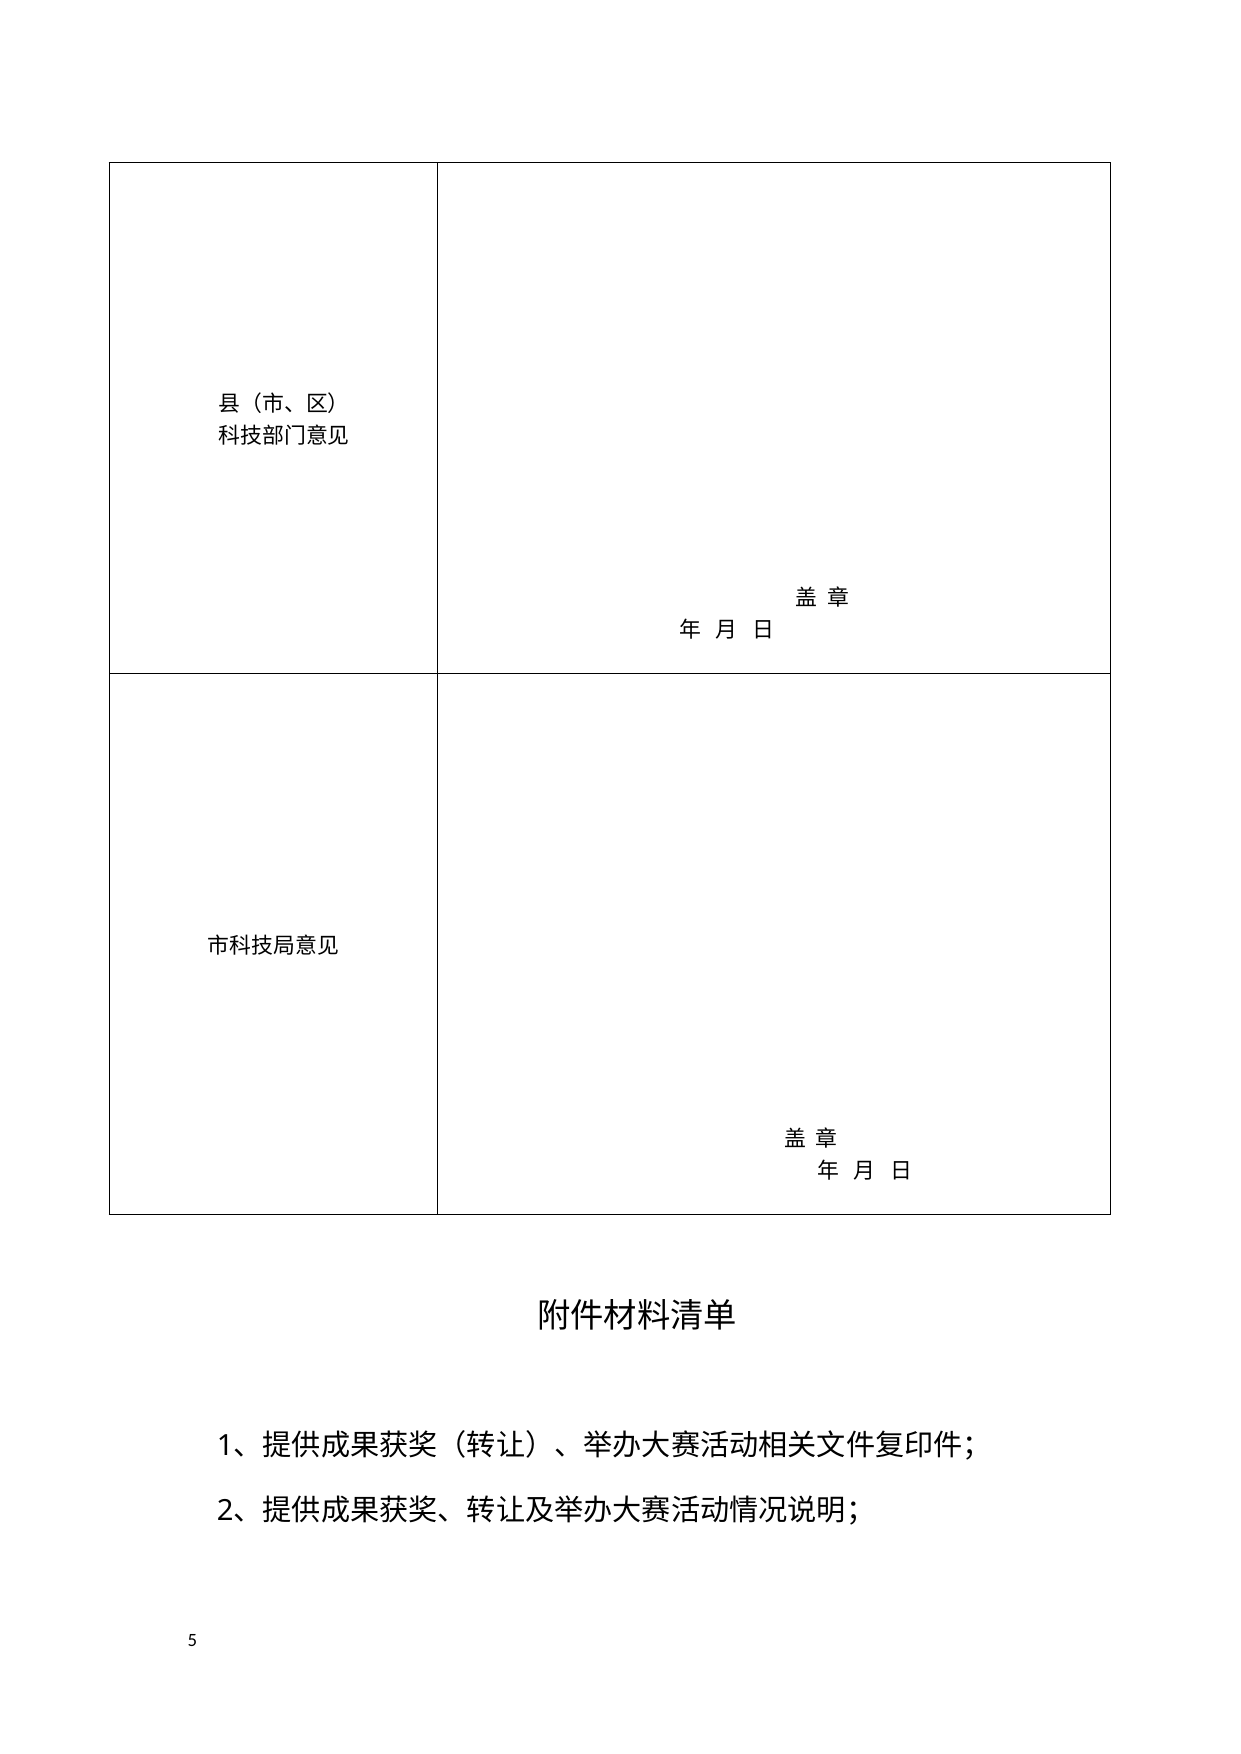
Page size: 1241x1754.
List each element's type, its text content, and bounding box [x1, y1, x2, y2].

table_cell 盖 章 年 月 日 [438, 674, 1110, 1214]
table_cell 盖 章 年 月 日 [438, 163, 1110, 673]
text 1、提供成果获奖（转让）、举办大赛活动相关文件复印件； [187, 1410, 1053, 1475]
table_cell 县（市、区） 科技部门意见 [110, 163, 437, 673]
text 附件材料清单 [187, 1280, 1053, 1345]
text 2、提供成果获奖、转让及举办大赛活动情况说明； [187, 1475, 1053, 1540]
table_cell 市科技局意见 [110, 674, 437, 1214]
